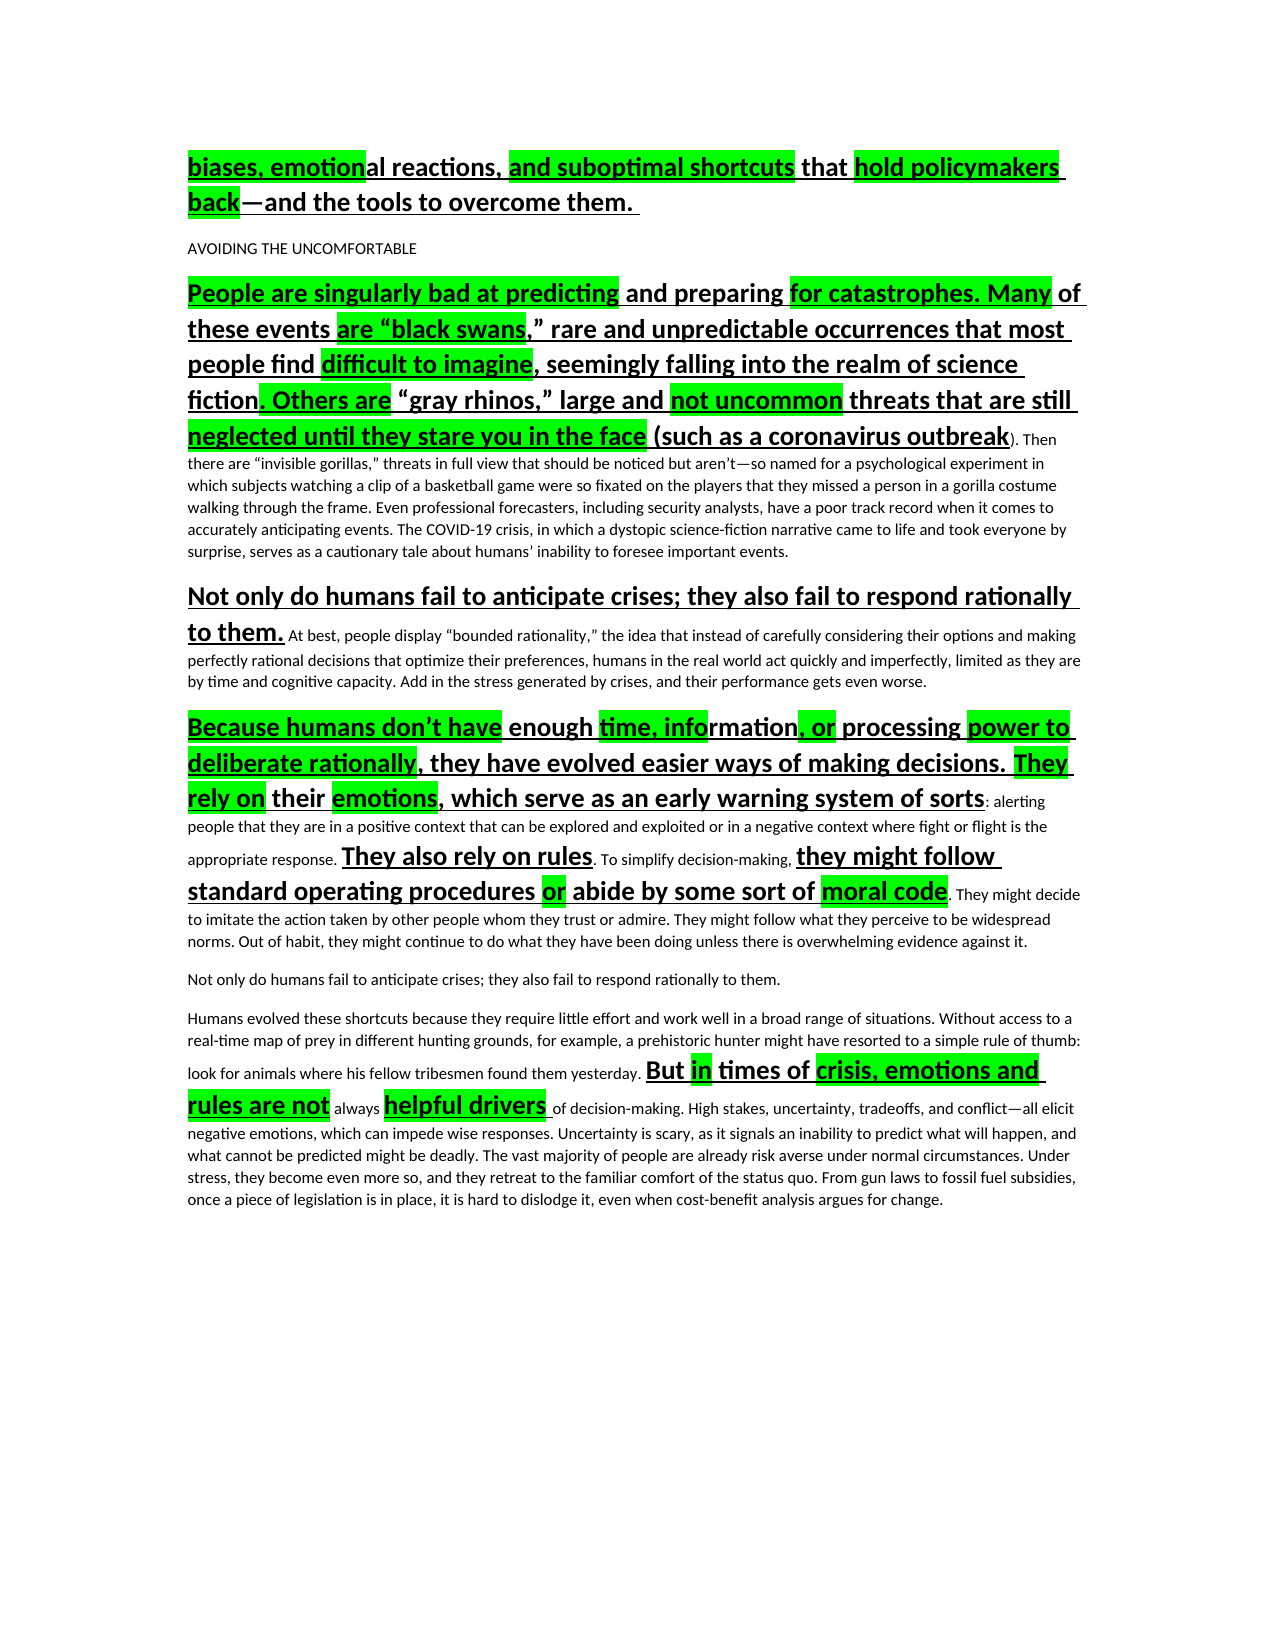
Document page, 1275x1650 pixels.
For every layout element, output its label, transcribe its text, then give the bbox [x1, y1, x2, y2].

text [187, 150, 1087, 219]
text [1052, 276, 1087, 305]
text AVOIDING THE UNCOMFORTABLE [187, 238, 1087, 258]
text Not only do humans fail to anticipate crises; they also fail to respond rationally to them. [187, 969, 1087, 990]
text Not only do humans fail to anticipate crises; they also fail to respond rationally to them. At best, people display “bounded rationality,” the idea that instead of carefully considering their options and making perfectly rational decisions that optimize their preferences, humans in the real world act quickly and imperfectly, limited as they are by time and cognitive capacity. Add in the stress generated by crises, and their performance gets even worse. [187, 579, 1087, 692]
text Because humans don’t have enough time, information, or processing power to deliberate rationally, they have evolved easier ways of making decisions. They rely on their emotions, which serve as an early warning system of sorts: alerting people that they are in a positive context that can be explored and exploited or in a negative context where fight or flight is the appropriate response. They also rely on rules. To simplify decision-making, they might follow standard operating procedures or abide by some sort of moral code. They might decide to imitate the action taken by other people whom they trust or admire. They might follow what they perceive to be widespread norms. Out of habit, they might continue to do what they have been doing unless there is overwhelming evidence against it. [187, 710, 1087, 951]
text Humans evolved these shortcuts because they require little effort and work well in a broad range of situations. Without access to a real-time map of prey in different hunting grounds, for example, a prehistoric hunter might have resorted to a simple rule of thumb: look for animals where his fellow tribesmen found them yesterday. But in times of crisis, emotions and rules are not always helpful drivers of decision-making. High stakes, uncertainty, tradeoffs, and conflict—all elicit negative emotions, which can impede wise responses. Uncertainty is scary, as it signals an inability to predict what will happen, and what cannot be predicted might be deadly. The vast majority of people are already risk averse under normal circumstances. Under stress, they become even more so, and they retreat to the familiar comfort of the status quo. From gun laws to fossil fuel subsidies, once a piece of legislation is in place, it is hard to dislodge it, even when cost-benefit analysis argues for change. [187, 1008, 1087, 1209]
text People are singularly bad at predicting and preparing for catastrophes. Many of these events are “black swans,” rare and unpredictable occurrences that most people find difficult to imagine, seemingly falling into the realm of science fiction. Others are “gray rhinos,” large and not uncommon threats that are still neglected until they stare you in the face (such as a coronavirus outbreak). Then there are “invisible gorillas,” threats in full view that should be noticed but aren’t—so named for a psychological experiment in which subjects watching a clip of a basketball game were so fixated on the players that they missed a person in a gorilla costume walking through the frame. Even professional forecasters, including security analysts, have a poor track record when it comes to accurately anticipating events. The COVID-19 crisis, in which a dystopic science-fiction narrative came to life and took everyone by surprise, serves as a cautionary tale about humans’ inability to foresee important events. [187, 306, 1087, 561]
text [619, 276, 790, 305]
